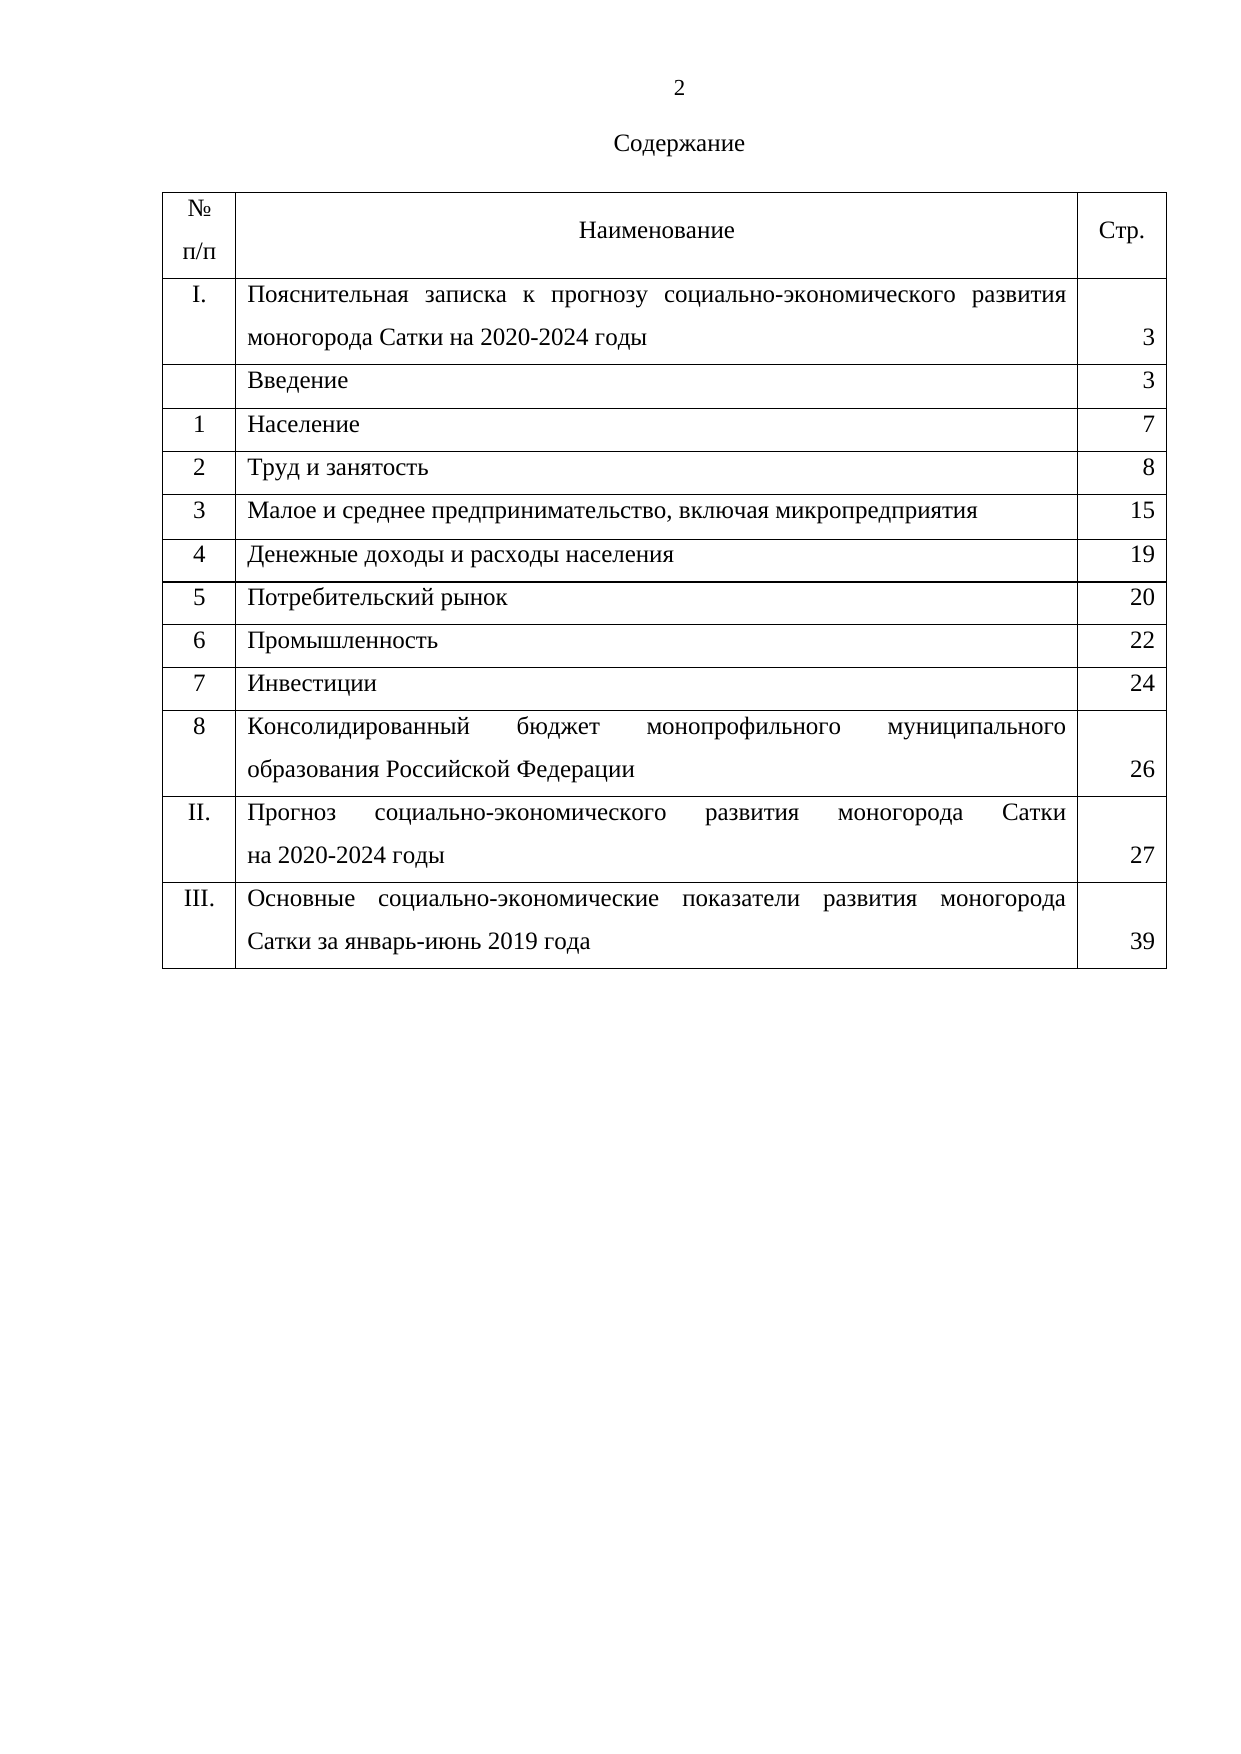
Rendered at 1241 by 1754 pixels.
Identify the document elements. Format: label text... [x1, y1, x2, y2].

table_header № п/п [163, 193, 235, 278]
text Содержание [177, 128, 1181, 157]
table_cell I. [163, 279, 235, 364]
table_cell 27 [1078, 797, 1166, 882]
table_cell Потребительский рынок [236, 583, 1077, 624]
table_cell 22 [1078, 625, 1166, 667]
table_cell 7 [163, 668, 235, 710]
table_cell Промышленность [236, 625, 1077, 667]
table_cell 3 [163, 495, 235, 538]
table_cell 26 [1078, 711, 1166, 796]
table_cell Малое и среднее предпринимательство, включая микропредприятия [236, 495, 1077, 538]
table_cell 1 [163, 409, 235, 451]
table_cell Денежные доходы и расходы населения [236, 540, 1077, 581]
table_cell 3 [1078, 279, 1166, 364]
table_cell 6 [163, 625, 235, 667]
table_cell Инвестиции [236, 668, 1077, 710]
table_cell 19 [1078, 540, 1166, 581]
table_cell Пояснительная записка к прогнозу социально-экономического развития моногорода Сатки на 2020-2024 годы [236, 279, 1077, 364]
table_cell Консолидированный бюджет монопрофильного муниципального образования Российской Федерации [236, 711, 1077, 796]
table_cell 24 [1078, 668, 1166, 710]
table_cell Введение [236, 365, 1077, 408]
table_cell 7 [1078, 409, 1166, 451]
table_cell 8 [1078, 452, 1166, 494]
table_cell 4 [163, 540, 235, 581]
table_cell 15 [1078, 495, 1166, 538]
table_cell III. [163, 883, 235, 968]
table_cell 3 [1078, 365, 1166, 408]
table_cell Население [236, 409, 1077, 451]
table_cell 20 [1078, 583, 1166, 624]
table_cell Труд и занятость [236, 452, 1077, 494]
table_cell [163, 365, 235, 408]
table_cell 39 [1078, 883, 1166, 968]
table_header Стр. [1078, 193, 1166, 278]
table_cell Прогноз социально-экономического развития моногорода Сатки на 2020-2024 годы [236, 797, 1077, 882]
table_cell Основные социально-экономические показатели развития моногорода Сатки за январь-июнь 2019 года [236, 883, 1077, 968]
table_cell 5 [163, 583, 235, 624]
table_header Наименование [236, 193, 1077, 278]
table_cell II. [163, 797, 235, 882]
table_cell 2 [163, 452, 235, 494]
table_cell 8 [163, 711, 235, 796]
